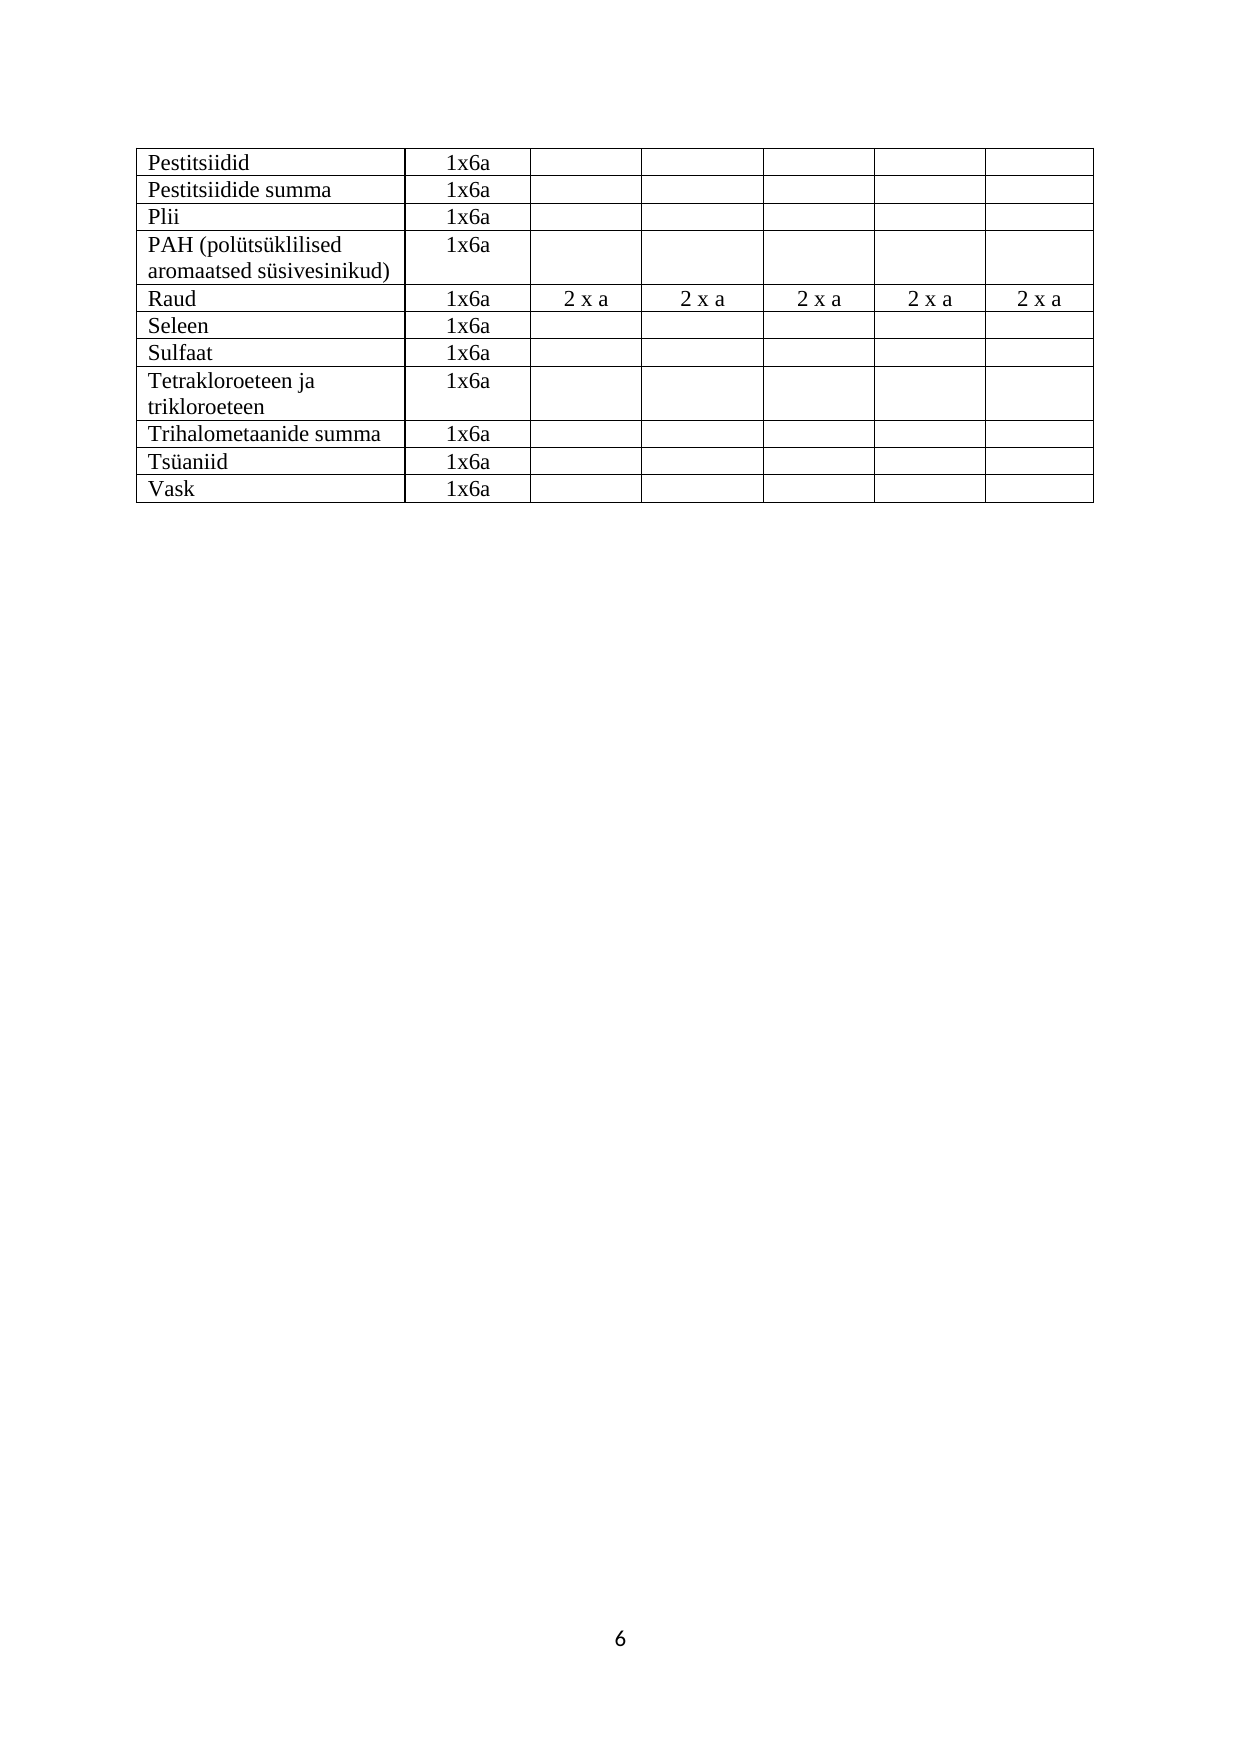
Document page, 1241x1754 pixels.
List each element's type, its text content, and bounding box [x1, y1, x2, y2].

table_cell [875, 448, 985, 474]
table_cell [986, 204, 1093, 230]
table_cell [531, 421, 641, 447]
table_cell [986, 448, 1093, 474]
table_cell [875, 231, 985, 283]
table_cell [764, 367, 874, 419]
table_cell Vask [137, 475, 404, 502]
table_cell 1x6a [406, 231, 530, 283]
table_cell [986, 339, 1093, 366]
table_cell [875, 204, 985, 230]
table_cell [764, 204, 874, 230]
table_cell 2 x a [531, 285, 641, 311]
table_cell [875, 421, 985, 447]
table_cell [986, 176, 1093, 202]
table_cell [642, 421, 763, 447]
table_cell [642, 204, 763, 230]
table_cell Trihalometaanide summa [137, 421, 404, 447]
table_cell [531, 367, 641, 419]
table_cell [642, 149, 763, 175]
table_cell Pestitsiidide summa [137, 176, 404, 202]
table_cell [764, 448, 874, 474]
table_cell [875, 367, 985, 419]
table_cell [642, 367, 763, 419]
table_cell 2 x a [875, 285, 985, 311]
table_cell [642, 176, 763, 202]
table_cell 1x6a [406, 367, 530, 419]
table_cell 1x6a [406, 149, 530, 175]
table_cell [764, 312, 874, 338]
table_cell [875, 149, 985, 175]
table_cell 1x6a [406, 448, 530, 474]
table_cell [875, 176, 985, 202]
table_cell 2 x a [986, 285, 1093, 311]
table_cell 1x6a [406, 204, 530, 230]
table_cell Raud [137, 285, 404, 311]
table_cell 2 x a [764, 285, 874, 311]
table_cell [986, 421, 1093, 447]
table_cell 1x6a [406, 176, 530, 202]
table_cell [531, 149, 641, 175]
table_cell [764, 475, 874, 502]
table_cell [764, 421, 874, 447]
table_cell [642, 448, 763, 474]
table_cell 1x6a [406, 339, 530, 366]
table_cell [764, 176, 874, 202]
table_cell Pestitsiidid [137, 149, 404, 175]
table_cell [986, 149, 1093, 175]
table_cell [875, 475, 985, 502]
table_cell [986, 367, 1093, 419]
table_cell 1x6a [406, 475, 530, 502]
table_cell PAH (polütsüklilised aromaatsed süsivesinikud) [137, 231, 404, 283]
table_cell [531, 312, 641, 338]
table_cell Seleen [137, 312, 404, 338]
table_cell 1x6a [406, 312, 530, 338]
table_cell 1x6a [406, 285, 530, 311]
table_cell Sulfaat [137, 339, 404, 366]
table_cell [531, 176, 641, 202]
table_cell [764, 231, 874, 283]
table_cell [531, 475, 641, 502]
table_cell [642, 475, 763, 502]
table_cell [875, 312, 985, 338]
table_cell Plii [137, 204, 404, 230]
table_cell [531, 448, 641, 474]
table_cell [531, 204, 641, 230]
table_cell [986, 231, 1093, 283]
table_cell [531, 231, 641, 283]
table_cell [764, 339, 874, 366]
table_cell [764, 149, 874, 175]
table_cell [531, 339, 641, 366]
table_cell [642, 231, 763, 283]
table_cell Tsüaniid [137, 448, 404, 474]
table_cell [642, 339, 763, 366]
table_cell [986, 312, 1093, 338]
table_cell [642, 312, 763, 338]
table_cell [986, 475, 1093, 502]
table_cell [875, 339, 985, 366]
table_cell 2 x a [642, 285, 763, 311]
table_cell Tetrakloroeteen ja trikloroeteen [137, 367, 404, 419]
table_cell 1x6a [406, 421, 530, 447]
